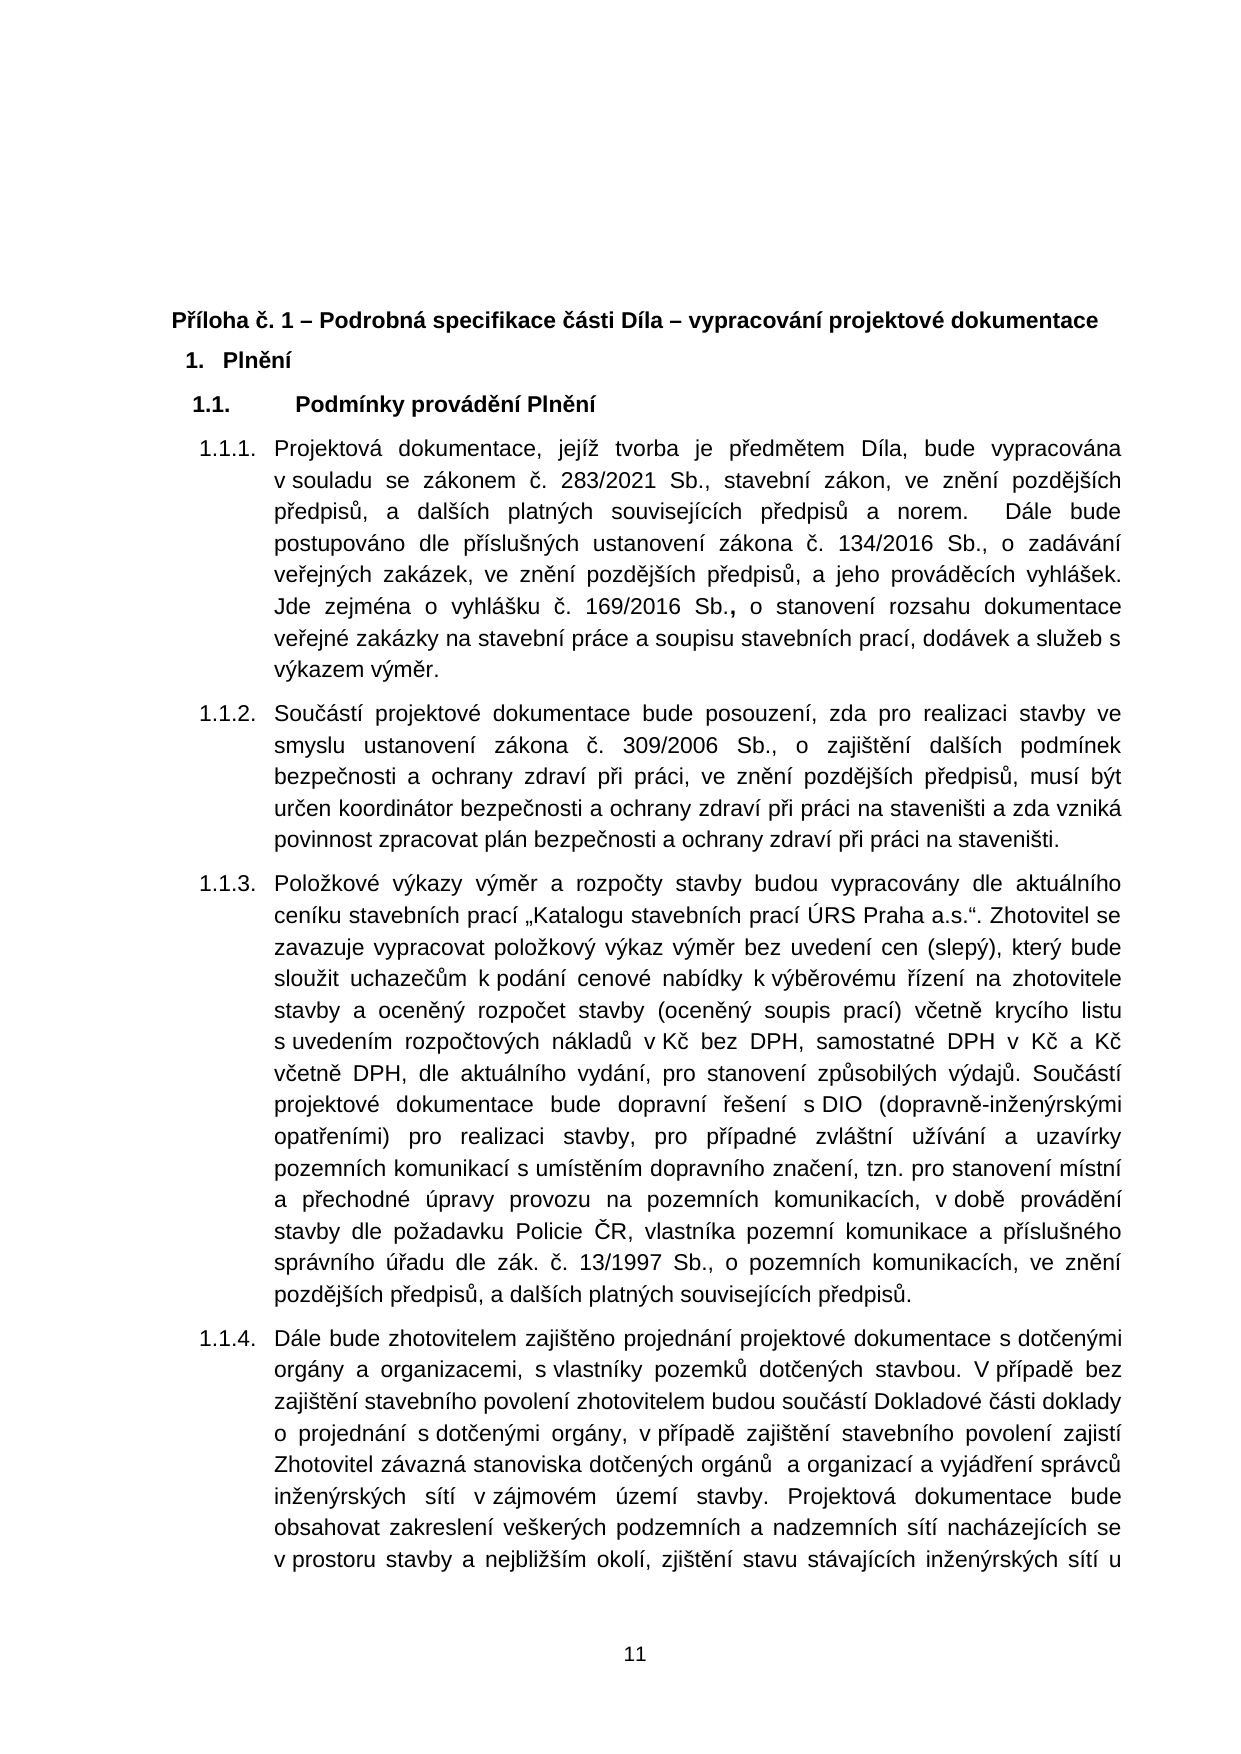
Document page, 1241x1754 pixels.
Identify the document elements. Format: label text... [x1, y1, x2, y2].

list Podmínky provádění Plnění [192, 391, 1122, 417]
subtitle Příloha č. 1 – Podrobná specifikace části Díla – vypracování projektové dokumentace [148, 305, 1122, 334]
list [199, 1325, 1122, 1572]
list Součástí projektové dokumentace bude posouzení, zda pro realizaci stavby ve smyslu ustanovení zákona č. 309/2006 Sb., o zajištění dalších podmínek bezpečnosti a ochrany zdraví při práci, ve znění pozdějších předpisů, musí být určen koordinátor bezpečnosti a ochrany zdraví při práci na staveništi a zda vzniká povinnost zpracovat plán bezpečnosti a ochrany zdraví při práci na staveništi. [199, 700, 1122, 853]
list Projektová dokumentace, jejíž tvorba je předmětem Díla, bude vypracována v souladu se zákonem č. 283/2021 Sb., stavební zákon, ve znění pozdějších předpisů, a dalších platných souvisejících předpisů a norem. Dále bude postupováno dle příslušných ustanovení zákona č. 134/2016 Sb., o zadávání veřejných zakázek, ve znění pozdějších předpisů, a jeho prováděcích vyhlášek. Jde zejména o vyhlášku č. 169/2016 Sb., o stanovení rozsahu dokumentace veřejné zakázky na stavební práce a soupisu stavebních prací, dodávek a služeb s výkazem výměr. [199, 435, 1122, 682]
list Plnění [185, 347, 1122, 373]
list Položkové výkazy výměr a rozpočty stavby budou vypracovány dle aktuálního ceníku stavebních prací „Katalogu stavebních prací ÚRS Praha a.s.“. Zhotovitel se zavazuje vypracovat položkový výkaz výměr bez uvedení cen (slepý), který bude sloužit uchazečům k podání cenové nabídky k výběrovému řízení na zhotovitele stavby a oceněný rozpočet stavby (oceněný soupis prací) včetně krycího listu s uvedením rozpočtových nákladů v Kč bez DPH, samostatné DPH v Kč a Kč včetně DPH, dle aktuálního vydání, pro stanovení způsobilých výdajů. Součástí projektové dokumentace bude dopravní řešení s DIO (dopravně-inženýrskými opatřeními) pro realizaci stavby, pro případné zvláštní užívání a uzavírky pozemních komunikací s umístěním dopravního značení, tzn. pro stanovení místní a přechodné úpravy provozu na pozemních komunikacích, v době provádění stavby dle požadavku Policie ČR, vlastníka pozemní komunikace a příslušného správního úřadu dle zák. č. 13/1997 Sb., o pozemních komunikacích, ve znění pozdějších předpisů, a dalších platných souvisejících předpisů. [199, 870, 1122, 1307]
